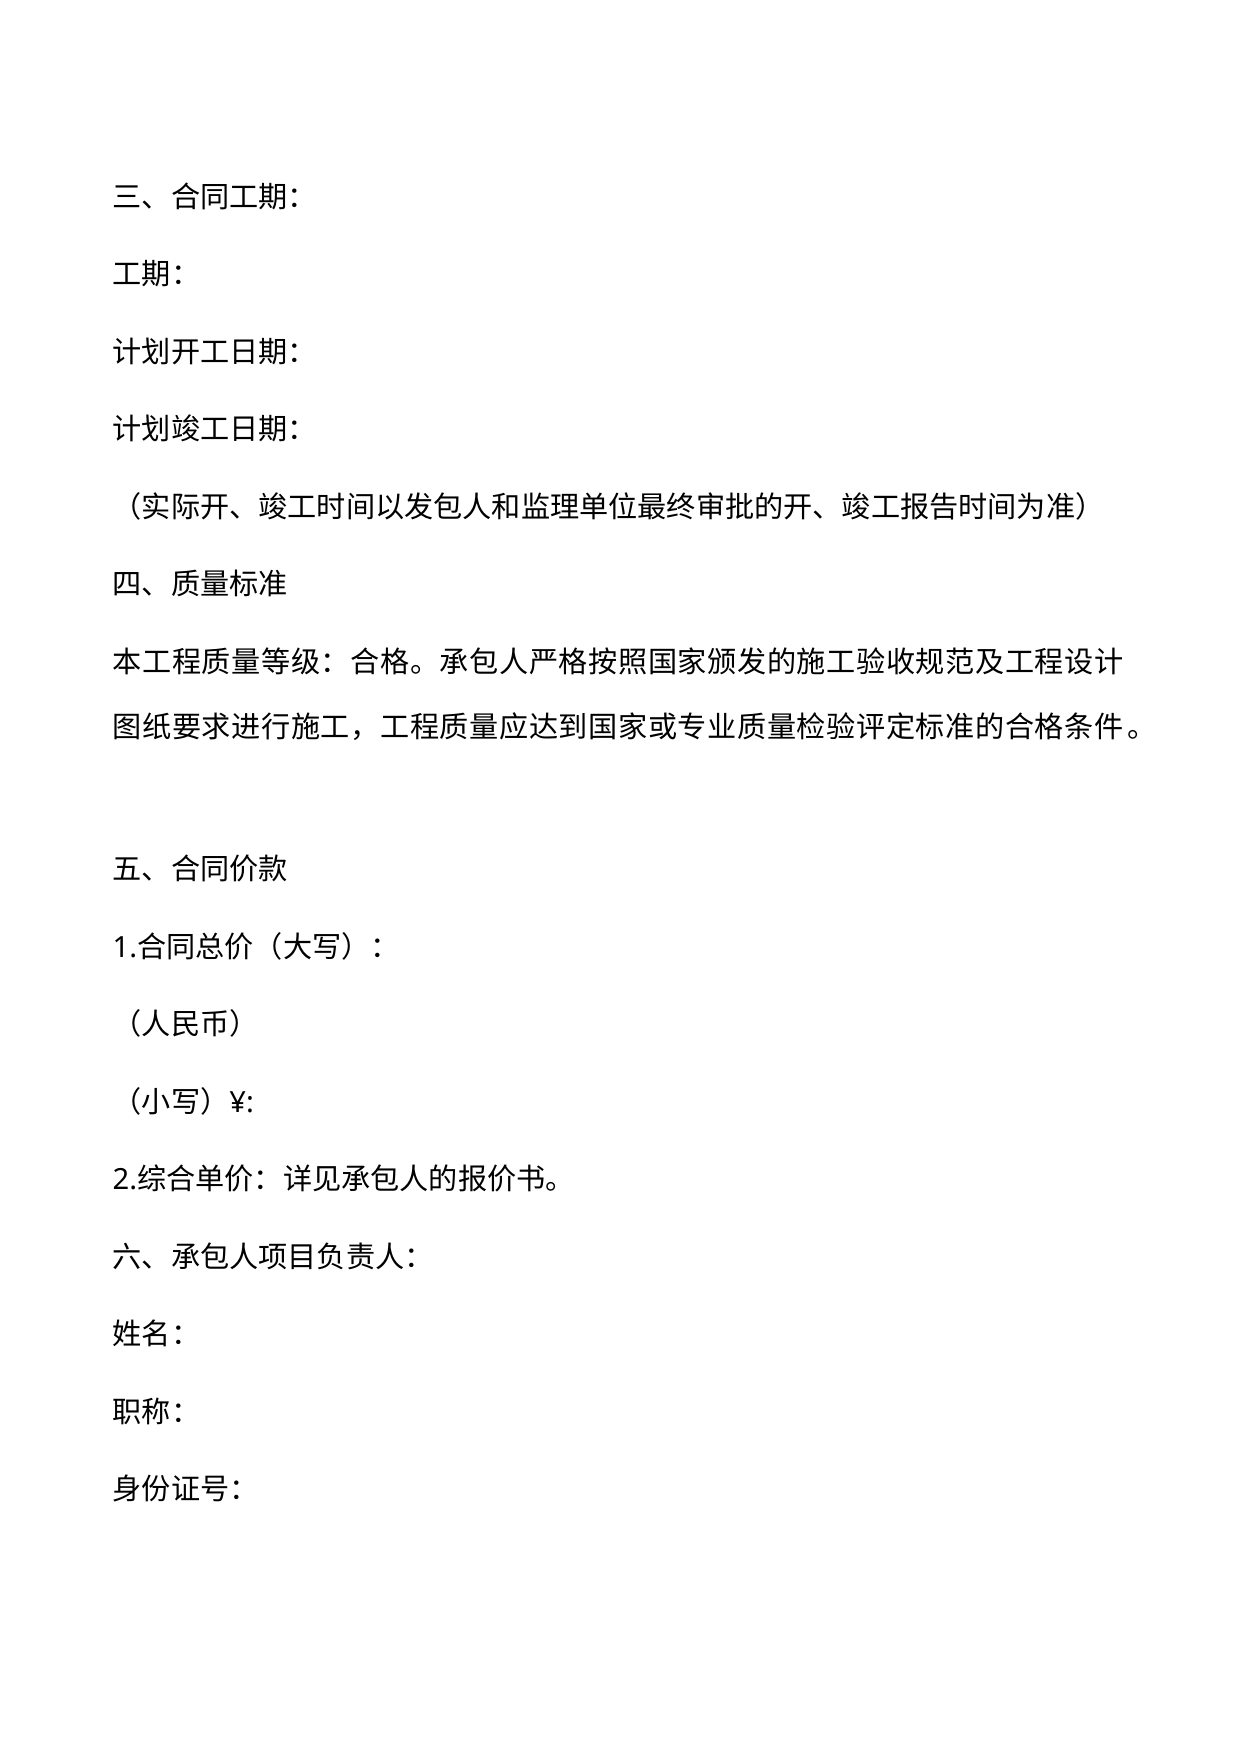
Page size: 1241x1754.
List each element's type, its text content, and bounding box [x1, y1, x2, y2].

text （实际开、竣工时间以发包人和监理单位最终审批的开、竣工报告时间为准） [112, 472, 1128, 537]
text 四、质量标准 [112, 549, 1128, 614]
text （小写）¥: [112, 1067, 1128, 1132]
text （人民币） [112, 989, 1128, 1054]
text 计划竣工日期： [112, 394, 1128, 459]
text 六、承包人项目负责人： [112, 1222, 1128, 1287]
text 职称： [112, 1377, 1128, 1442]
text 本工程质量等级：合格。承包人严格按照国家颁发的施工验收规范及工程设计图纸要求进行施工，工程质量应达到国家或专业质量检验评定标准的合格条件。 [112, 627, 1128, 822]
text 工期： [112, 239, 1128, 304]
text 1.合同总价（大写）： [112, 912, 1128, 977]
text 三、合同工期： [112, 162, 1128, 227]
text 计划开工日期： [112, 317, 1128, 382]
text 2.综合单价：详见承包人的报价书。 [112, 1144, 1128, 1209]
text 姓名： [112, 1299, 1128, 1364]
text 五、合同价款 [112, 834, 1128, 899]
text 身份证号： [112, 1454, 1128, 1519]
